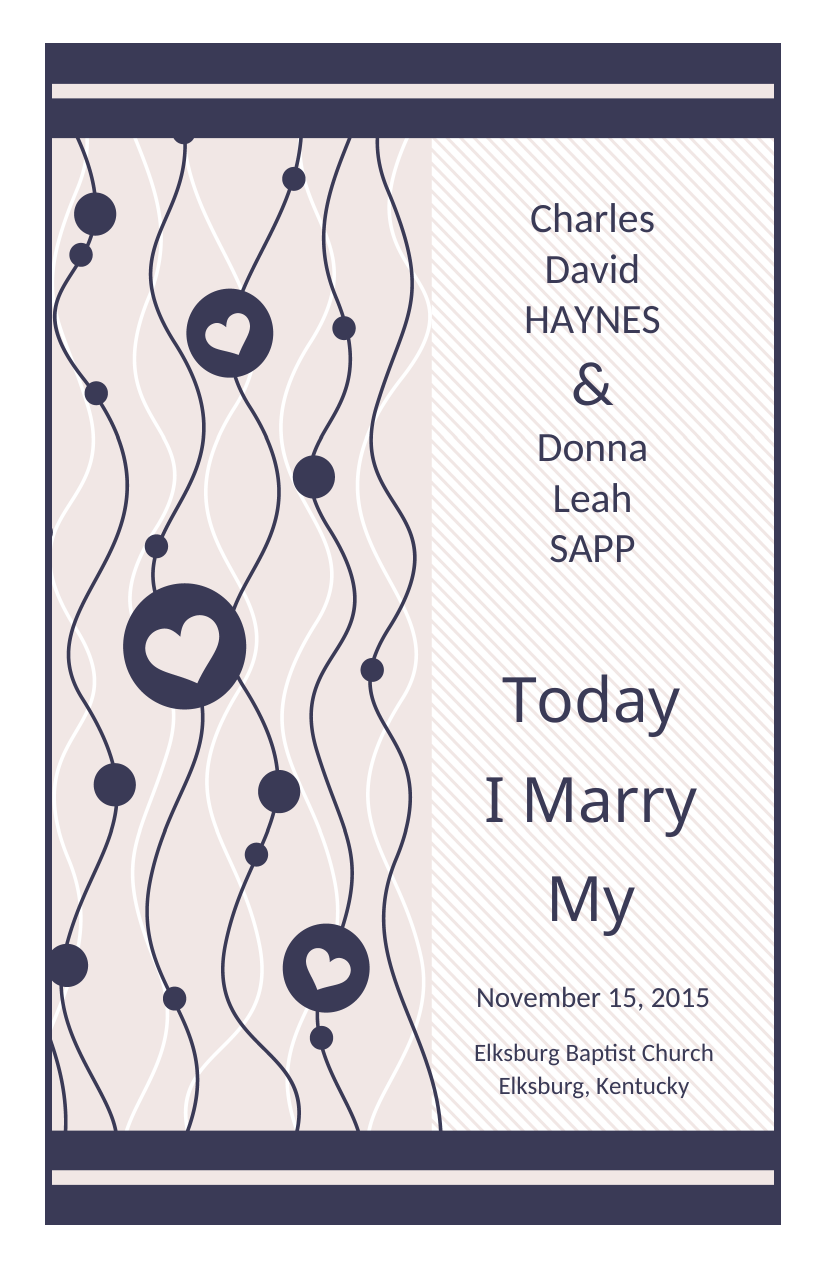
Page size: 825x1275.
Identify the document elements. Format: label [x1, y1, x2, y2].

picture [52, 51, 774, 1218]
